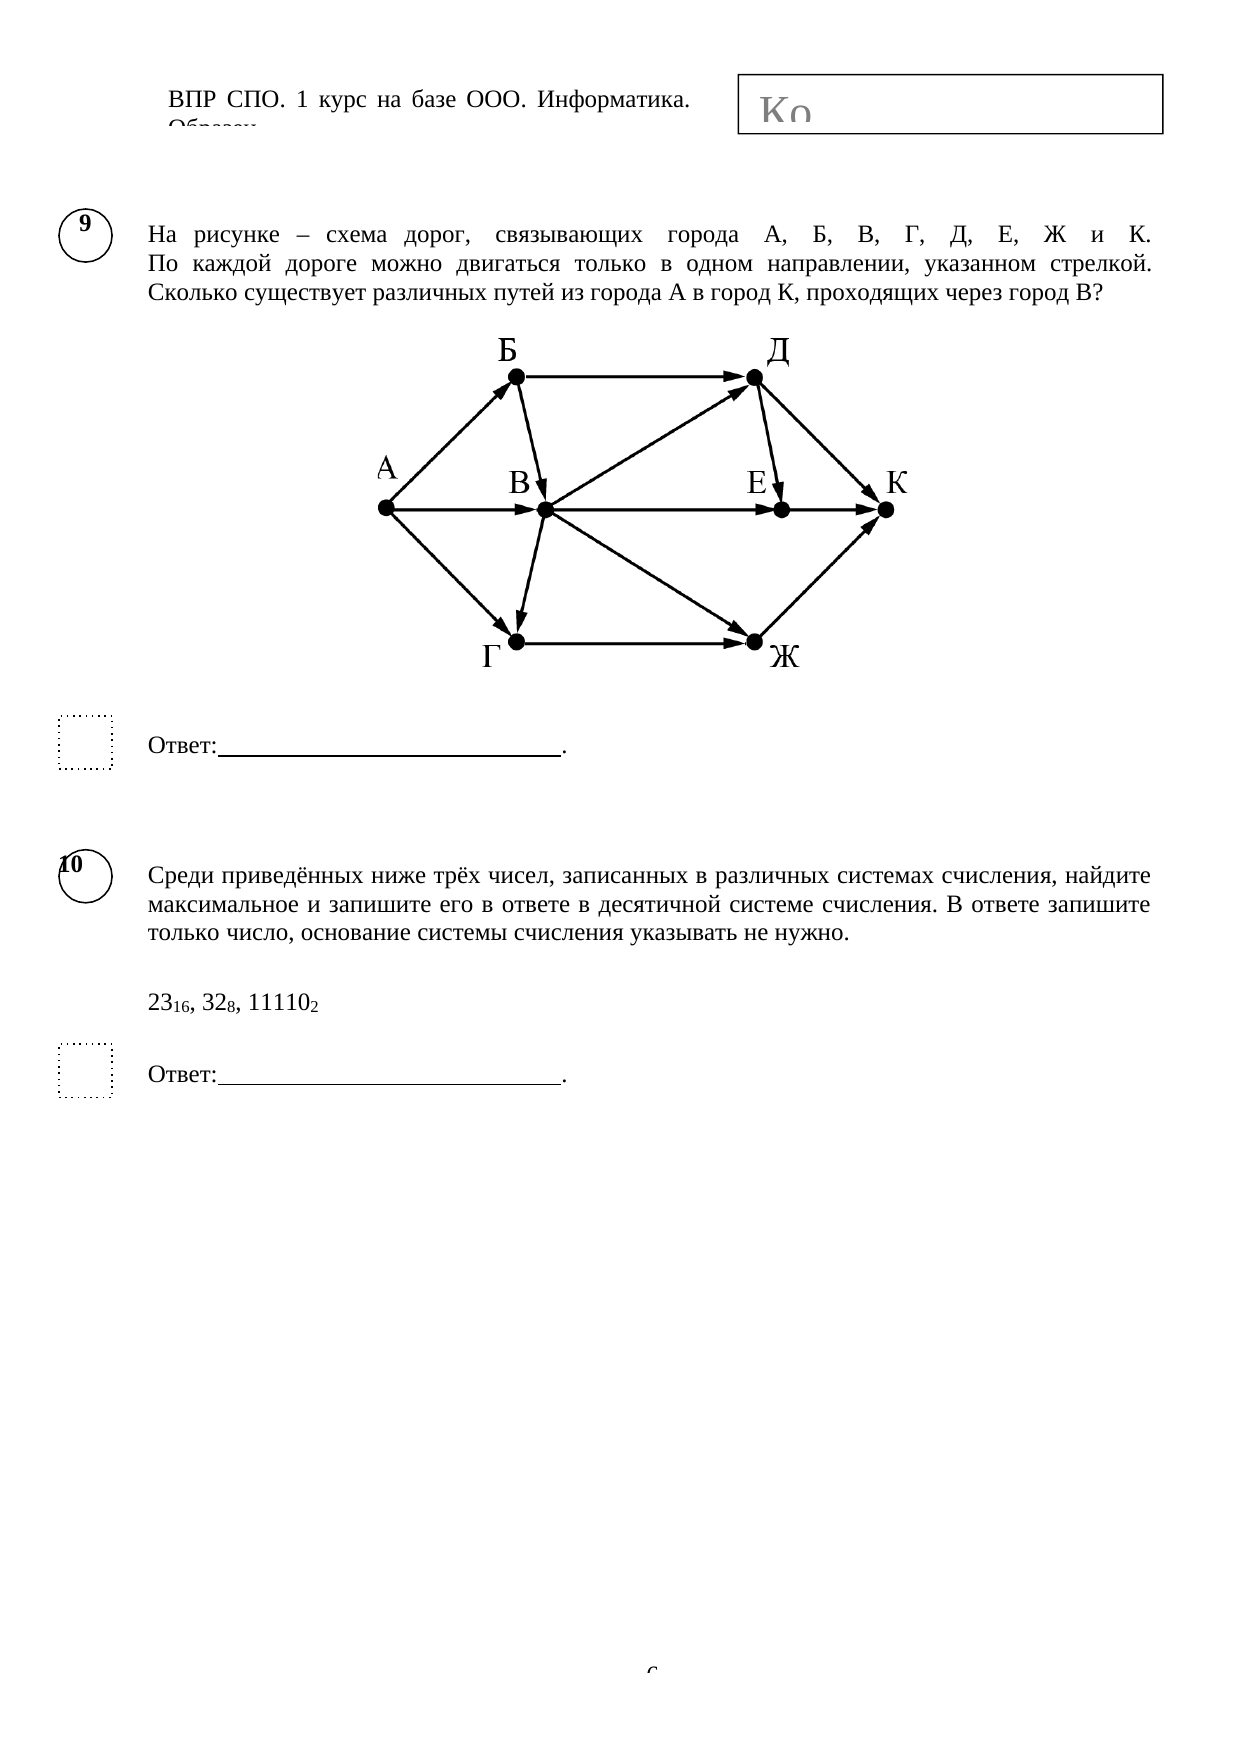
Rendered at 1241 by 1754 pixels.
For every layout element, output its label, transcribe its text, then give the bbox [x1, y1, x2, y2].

text Ответ: . [148, 1059, 1176, 1087]
text 2316, 328, 111102 [148, 987, 1176, 1017]
picture [377, 338, 908, 667]
text Ответ: . [148, 730, 1176, 759]
text Среди приведённых ниже трёх чисел, записанных в различных системах счисления, найдите максимальное и запишите его в ответе в десятичной системе счисления. В ответе запишите только число, основание системы счисления указывать не нужно. [148, 860, 1152, 946]
text На рисунке – схема дорог, связывающих города А, Б, В, Г, Д, Е, Ж и К. По каждой дороге можно двигаться только в одном направлении, указанном стрелкой. Сколько существует различных путей из города А в город К, проходящих через город В? [148, 219, 1153, 306]
